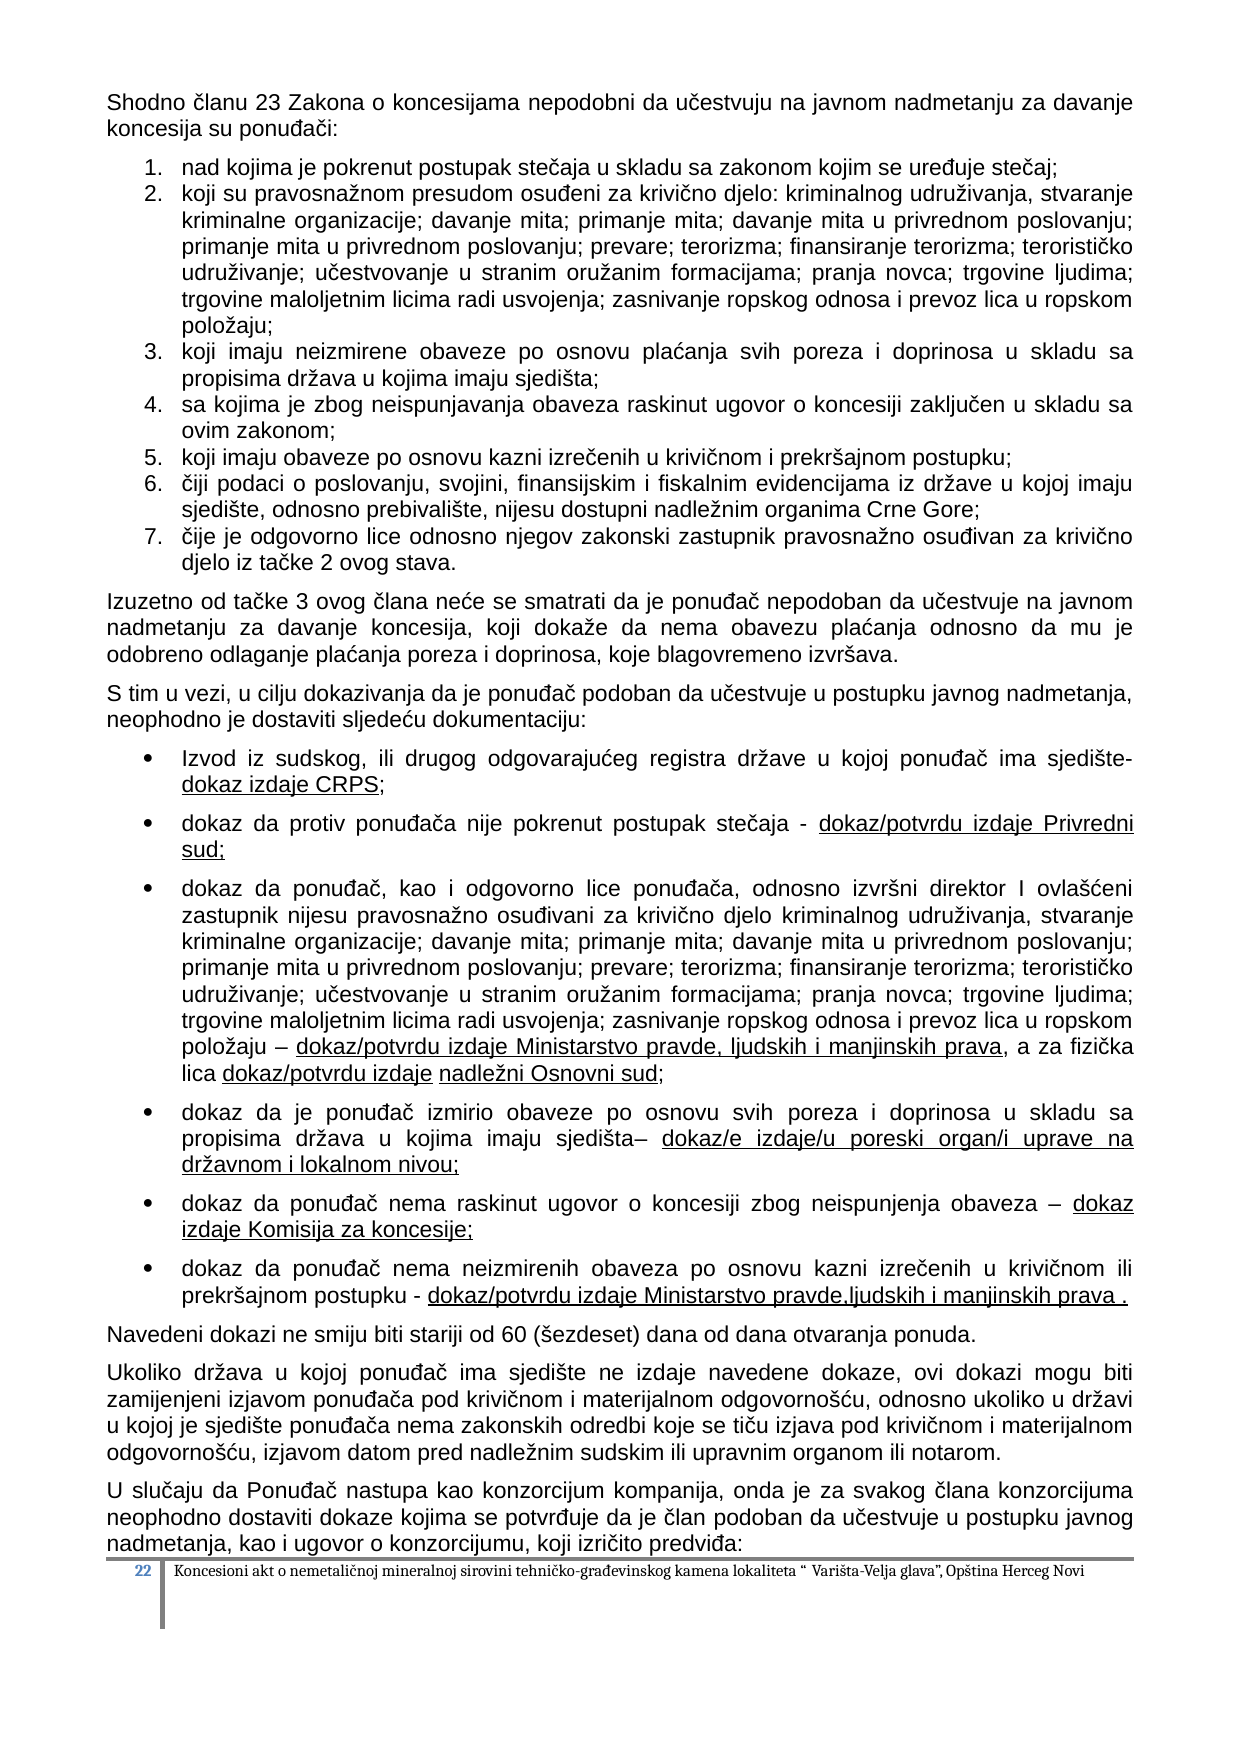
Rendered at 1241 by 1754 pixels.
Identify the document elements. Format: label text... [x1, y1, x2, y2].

text Ukoliko država u kojoj ponuđač ima sjedište ne izdaje navedene dokaze, ovi dokazi mogu biti zamijenjeni izjavom ponuđača pod krivičnom i materijalnom odgovornošću, odnosno ukoliko u državi u kojoj je sjedište ponuđača nema zakonskih odredbi koje se tiču izjava pod krivičnom i materijalnom odgovornošću, izjavom datom pred nadležnim sudskim ili upravnim organom ili notarom. [106, 1359, 1134, 1465]
list dokaz da ponuđač nema raskinut ugovor o koncesiji zbog neispunjenja obaveza – dokaz izdaje Komisija za koncesije; [144, 1190, 1134, 1243]
list koji imaju neizmirene obaveze po osnovu plaćanja svih poreza i doprinosa u skladu sa propisima država u kojima imaju sjedišta; [144, 338, 1134, 391]
list čiji podaci o poslovanju, svojini, finansijskim i fiskalnim evidencijama iz države u kojoj imaju sjedište, odnosno prebivalište, nijesu dostupni nadležnim organima Crne Gore; [144, 470, 1134, 523]
list koji su pravosnažnom presudom osuđeni za krivično djelo: kriminalnog udruživanja, stvaranje kriminalne organizacije; davanje mita; primanje mita; davanje mita u privrednom poslovanju; primanje mita u privrednom poslovanju; prevare; terorizma; finansiranje terorizma; terorističko udruživanje; učestvovanje u stranim oružanim formacijama; pranja novca; trgovine ljudima; trgovine maloljetnim licima radi usvojenja; zasnivanje ropskog odnosa i prevoz lica u ropskom položaju; [144, 180, 1134, 338]
list čije je odgovorno lice odnosno njegov zakonski zastupnik pravosnažno osuđivan za krivično djelo iz tačke 2 ovog stava. [144, 523, 1134, 576]
list sa kojima je zbog neispunjavanja obaveza raskinut ugovor o koncesiji zaključen u skladu sa ovim zakonom; [144, 391, 1134, 444]
text Shodno članu 23 Zakona o koncesijama nepodobni da učestvuju na javnom nadmetanju za davanje koncesija su ponuđači: [106, 89, 1134, 141]
text Izuzetno od tačke 3 ovog člana neće se smatrati da je ponuđač nepodoban da učestvuje na javnom nadmetanju za davanje koncesija, koji dokaže da nema obavezu plaćanja odnosno da mu je odobreno odlaganje plaćanja poreza i doprinosa, koje blagovremeno izvršava. [106, 588, 1134, 667]
text U slučaju da Ponuđač nastupa kao konzorcijum kompanija, onda je za svakog člana konzorcijuma neophodno dostaviti dokaze kojima se potvrđuje da je član podoban da učestvuje u postupku javnog nadmetanja, kao i ugovor o konzorcijumu, koji izričito predviđa: [106, 1477, 1134, 1556]
text Navedeni dokazi ne smiju biti stariji od 60 (šezdeset) dana od dana otvaranja ponuda. [106, 1321, 1134, 1347]
list dokaz da je ponuđač izmirio obaveze po osnovu svih poreza i doprinosa u skladu sa propisima država u kojima imaju sjedišta– dokaz/e izdaje/u poreski organ/i uprave na državnom i lokalnom nivou; [144, 1098, 1134, 1178]
list nad kojima je pokrenut postupak stečaja u skladu sa zakonom kojim se uređuje stečaj; [144, 154, 1134, 180]
text S tim u vezi, u cilju dokazivanja da je ponuđač podoban da učestvuje u postupku javnog nadmetanja, neophodno je dostaviti sljedeću dokumentaciju: [106, 679, 1134, 732]
list dokaz da protiv ponuđača nije pokrenut postupak stečaja - dokaz/potvrdu izdaje Privredni sud; [144, 810, 1134, 863]
list koji imaju obaveze po osnovu kazni izrečenih u krivičnom i prekršajnom postupku; [144, 444, 1134, 470]
list dokaz da ponuđač, kao i odgovorno lice ponuđača, odnosno izvršni direktor I ovlašćeni zastupnik nijesu pravosnažno osuđivani za krivično djelo kriminalnog udruživanja, stvaranje kriminalne organizacije; davanje mita; primanje mita; davanje mita u privrednom poslovanju; primanje mita u privrednom poslovanju; prevare; terorizma; finansiranje terorizma; terorističko udruživanje; učestvovanje u stranim oružanim formacijama; pranja novca; trgovine ljudima; trgovine maloljetnim licima radi usvojenja; zasnivanje ropskog odnosa i prevoz lica u ropskom položaju – dokaz/potvrdu izdaje Ministarstvo pravde, ljudskih i manjinskih prava, a za fizička lica dokaz/potvrdu izdaje nadležni Osnovni sud; [144, 875, 1134, 1086]
list Izvod iz sudskog, ili drugog odgovarajućeg registra države u kojoj ponuđač ima sjedište- dokaz izdaje CRPS; [144, 745, 1134, 797]
list dokaz da ponuđač nema neizmirenih obaveza po osnovu kazni izrečenih u krivičnom ili prekršajnom postupku - dokaz/potvrdu izdaje Ministarstvo pravde,ljudskih i manjinskih prava . [144, 1255, 1134, 1308]
